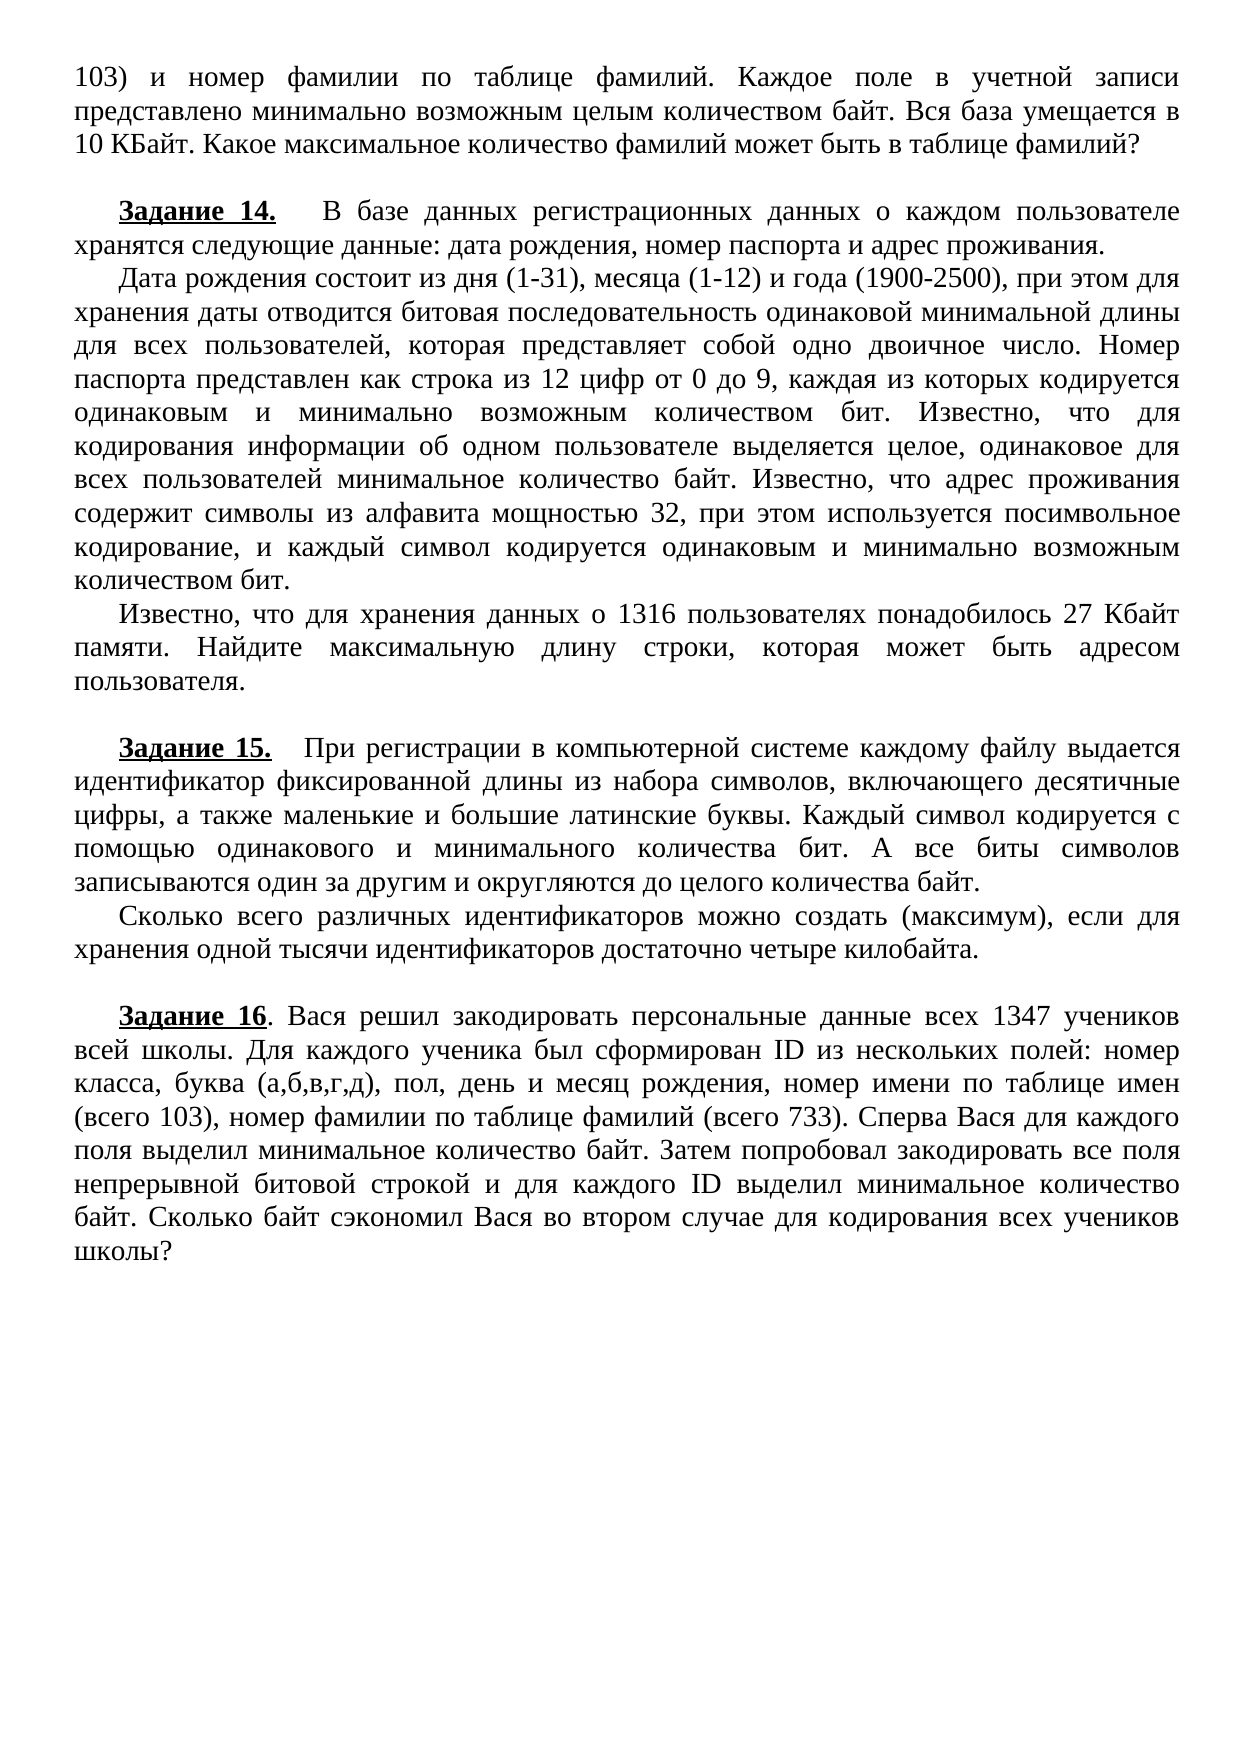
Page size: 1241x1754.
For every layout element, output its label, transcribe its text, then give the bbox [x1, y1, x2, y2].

text Известно, что для хранения данных о 1316 пользователях понадобилось 27 Кбайт памяти. Найдите максимальную длину строки, которая может быть адресом пользователя. [74, 596, 1181, 696]
text Задание 15. При регистрации в компьютерной системе каждому файлу выдается идентификатор фиксированной длины из набора символов, включающего десятичные цифры, а также маленькие и большие латинские буквы. Каждый символ кодируется с помощью одинакового и минимального количества бит. А все биты символов записываются один за другим и округляются до целого количества байт. [74, 730, 1181, 898]
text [74, 59, 1181, 160]
text Задание 16. Вася решил закодировать персональные данные всех 1347 учеников всей школы. Для каждого ученика был сформирован ID из нескольких полей: номер класса, буква (а,б,в,г,д), пол, день и месяц рождения, номер имени по таблице имен (всего 103), номер фамилии по таблице фамилий (всего 733). Сперва Вася для каждого поля выделил минимальное количество байт. Затем попробовал закодировать все поля непрерывной битовой строкой и для каждого ID выделил минимальное количество байт. Сколько байт сэкономил Вася во втором случае для кодирования всех учеников школы? [74, 998, 1181, 1267]
text Задание 14. В базе данных регистрационных данных о каждом пользователе хранятся следующие данные: дата рождения, номер паспорта и адрес проживания. [74, 193, 1181, 260]
text Сколько всего различных идентификаторов можно создать (максимум), если для хранения одной тысячи идентификаторов достаточно четыре килобайта. [74, 898, 1181, 965]
text Дата рождения состоит из дня (1-31), месяца (1-12) и года (1900-2500), при этом для хранения даты отводится битовая последовательность одинаковой минимальной длины для всех пользователей, которая представляет собой одно двоичное число. Номер паспорта представлен как строка из 12 цифр от 0 до 9, каждая из которых кодируется одинаковым и минимально возможным количеством бит. Известно, что для кодирования информации об одном пользователе выделяется целое, одинаковое для всех пользователей минимальное количество байт. Известно, что адрес проживания содержит символы из алфавита мощностью 32, при этом используется посимвольное кодирование, и каждый символ кодируется одинаковым и минимально возможным количеством бит. [74, 260, 1181, 596]
